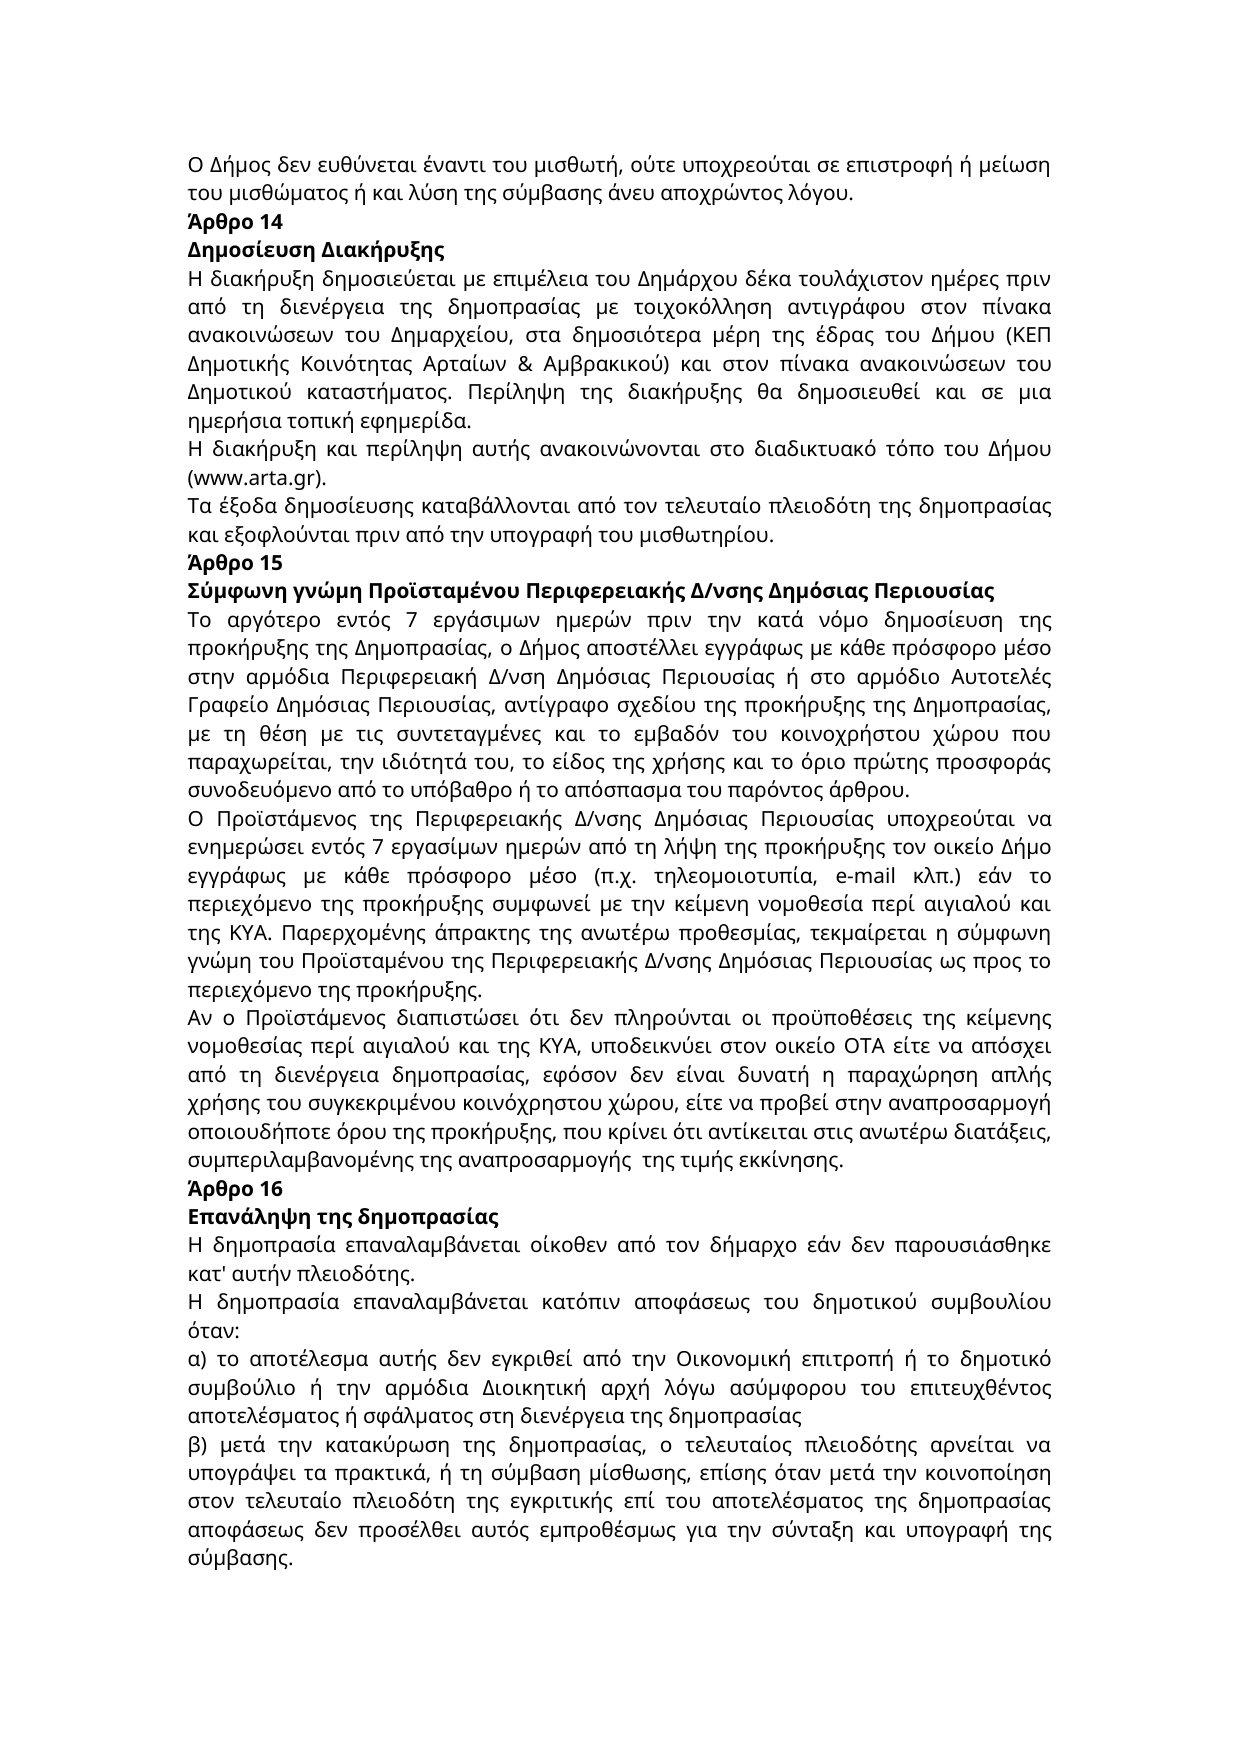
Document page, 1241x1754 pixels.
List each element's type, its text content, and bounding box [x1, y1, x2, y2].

text Άρθρο 16 [187, 1174, 1053, 1202]
text Τα έξοδα δημοσίευσης καταβάλλονται από τον τελευταίο πλειοδότη της δημοπρασίας και εξοφλούνται πριν από την υπογραφή του μισθωτηρίου. [187, 491, 1053, 548]
text Δημοσίευση Διακήρυξης [187, 235, 1053, 264]
text Αν ο Προϊστάμενος διαπιστώσει ότι δεν πληρούνται οι προϋποθέσεις της κείμενης νομοθεσίας περί αιγιαλού και της ΚΥΑ, υποδεικνύει στον οικείο ΟΤΑ είτε να απόσχει από τη διενέργεια δημοπρασίας, εφόσον δεν είναι δυνατή η παραχώρηση απλής χρήσης του συγκεκριμένου κοινόχρηστου χώρου, είτε να προβεί στην αναπροσαρμογή οποιουδήποτε όρου της προκήρυξης, που κρίνει ότι αντίκειται στις ανωτέρω διατάξεις, συμπεριλαμβανομένης της αναπροσαρμογής της τιμής εκκίνησης. [187, 1003, 1053, 1174]
text Η δημοπρασία επαναλαμβάνεται κατόπιν αποφάσεως του δημοτικού συμβουλίου όταν: [187, 1287, 1053, 1344]
text Η διακήρυξη δημοσιεύεται με επιμέλεια του Δημάρχου δέκα τουλάχιστον ημέρες πριν από τη διενέργεια της δημοπρασίας με τοιχοκόλληση αντιγράφου στον πίνακα ανακοινώσεων του Δημαρχείου, στα δημοσιότερα μέρη της έδρας του Δήμου (ΚΕΠ Δημοτικής Κοινότητας Αρταίων & Αμβρακικού) και στον πίνακα ανακοινώσεων του Δημοτικού καταστήματος. Περίληψη της διακήρυξης θα δημοσιευθεί και σε μια ημερήσια τοπική εφημερίδα. [187, 264, 1053, 434]
text Το αργότερο εντός 7 εργάσιμων ημερών πριν την κατά νόμο δημοσίευση της προκήρυξης της Δημοπρασίας, ο Δήμος αποστέλλει εγγράφως με κάθε πρόσφορο μέσο στην αρμόδια Περιφερειακή Δ/νση Δημόσιας Περιουσίας ή στο αρμόδιο Αυτοτελές Γραφείο Δημόσιας Περιουσίας, αντίγραφο σχεδίου της προκήρυξης της Δημοπρασίας, με τη θέση με τις συντεταγμένες και το εμβαδόν του κοινοχρήστου χώρου που παραχωρείται, την ιδιότητά του, το είδος της χρήσης και το όριο πρώτης προσφοράς συνοδευόμενο από το υπόβαθρο ή το απόσπασμα του παρόντος άρθρου. [187, 605, 1053, 804]
text Η δημοπρασία επαναλαμβάνεται οίκοθεν από τον δήμαρχο εάν δεν παρουσιάσθηκε κατ' αυτήν πλειοδότης. [187, 1231, 1053, 1287]
text Ο Προϊστάμενος της Περιφερειακής Δ/νσης Δημόσιας Περιουσίας υποχρεούται να ενημερώσει εντός 7 εργασίμων ημερών από τη λήψη της προκήρυξης τον οικείο Δήμο εγγράφως με κάθε πρόσφορο μέσο (π.χ. τηλεομοιοτυπία, e-mail κλπ.) εάν το περιεχόμενο της προκήρυξης συμφωνεί με την κείμενη νομοθεσία περί αιγιαλού και της ΚΥΑ. Παρερχομένης άπρακτης της ανωτέρω προθεσμίας, τεκμαίρεται η σύμφωνη γνώμη του Προϊσταμένου της Περιφερειακής Δ/νσης Δημόσιας Περιουσίας ως προς το περιεχόμενο της προκήρυξης. [187, 804, 1053, 1003]
text Ο Δήμος δεν ευθύνεται έναντι του μισθωτή, ούτε υποχρεούται σε επιστροφή ή μείωση του μισθώματος ή και λύση της σύμβασης άνευ απoχρώvτoς λόγου. [187, 150, 1053, 207]
text Άρθρο 15 [187, 548, 1053, 577]
text β) μετά την κατακύρωση της δημοπρασίας, ο τελευταίος πλειοδότης αρνείται να υπογράψει τα πρακτικά, ή τη σύμβαση μίσθωσης, επίσης όταν μετά την κοινοποίηση στον τελευταίο πλειοδότη της εγκριτικής επί του αποτελέσματος της δημοπρασίας αποφάσεως δεν προσέλθει αυτός εμπροθέσμως για την σύνταξη και υπογραφή της σύμβασης. [187, 1430, 1053, 1572]
text Άρθρο 14 [187, 207, 1053, 235]
text α) το αποτέλεσμα αυτής δεν εγκριθεί από την Οικονομική επιτροπή ή το δημοτικό συμβούλιο ή την αρμόδια Διοικητική αρχή λόγω ασύμφορου του επιτευχθέντος αποτελέσματος ή σφάλματος στη διενέργεια της δημοπρασίας [187, 1344, 1053, 1430]
text Σύμφωνη γνώμη Προϊσταμένου Περιφερειακής Δ/νσης Δημόσιας Περιουσίας [187, 577, 1053, 605]
text Επανάληψη της δημοπρασίας [187, 1202, 1053, 1231]
text Η διακήρυξη και περίληψη αυτής ανακοινώνονται στο διαδικτυακό τόπο του Δήμου (www.arta.gr). [187, 434, 1053, 491]
